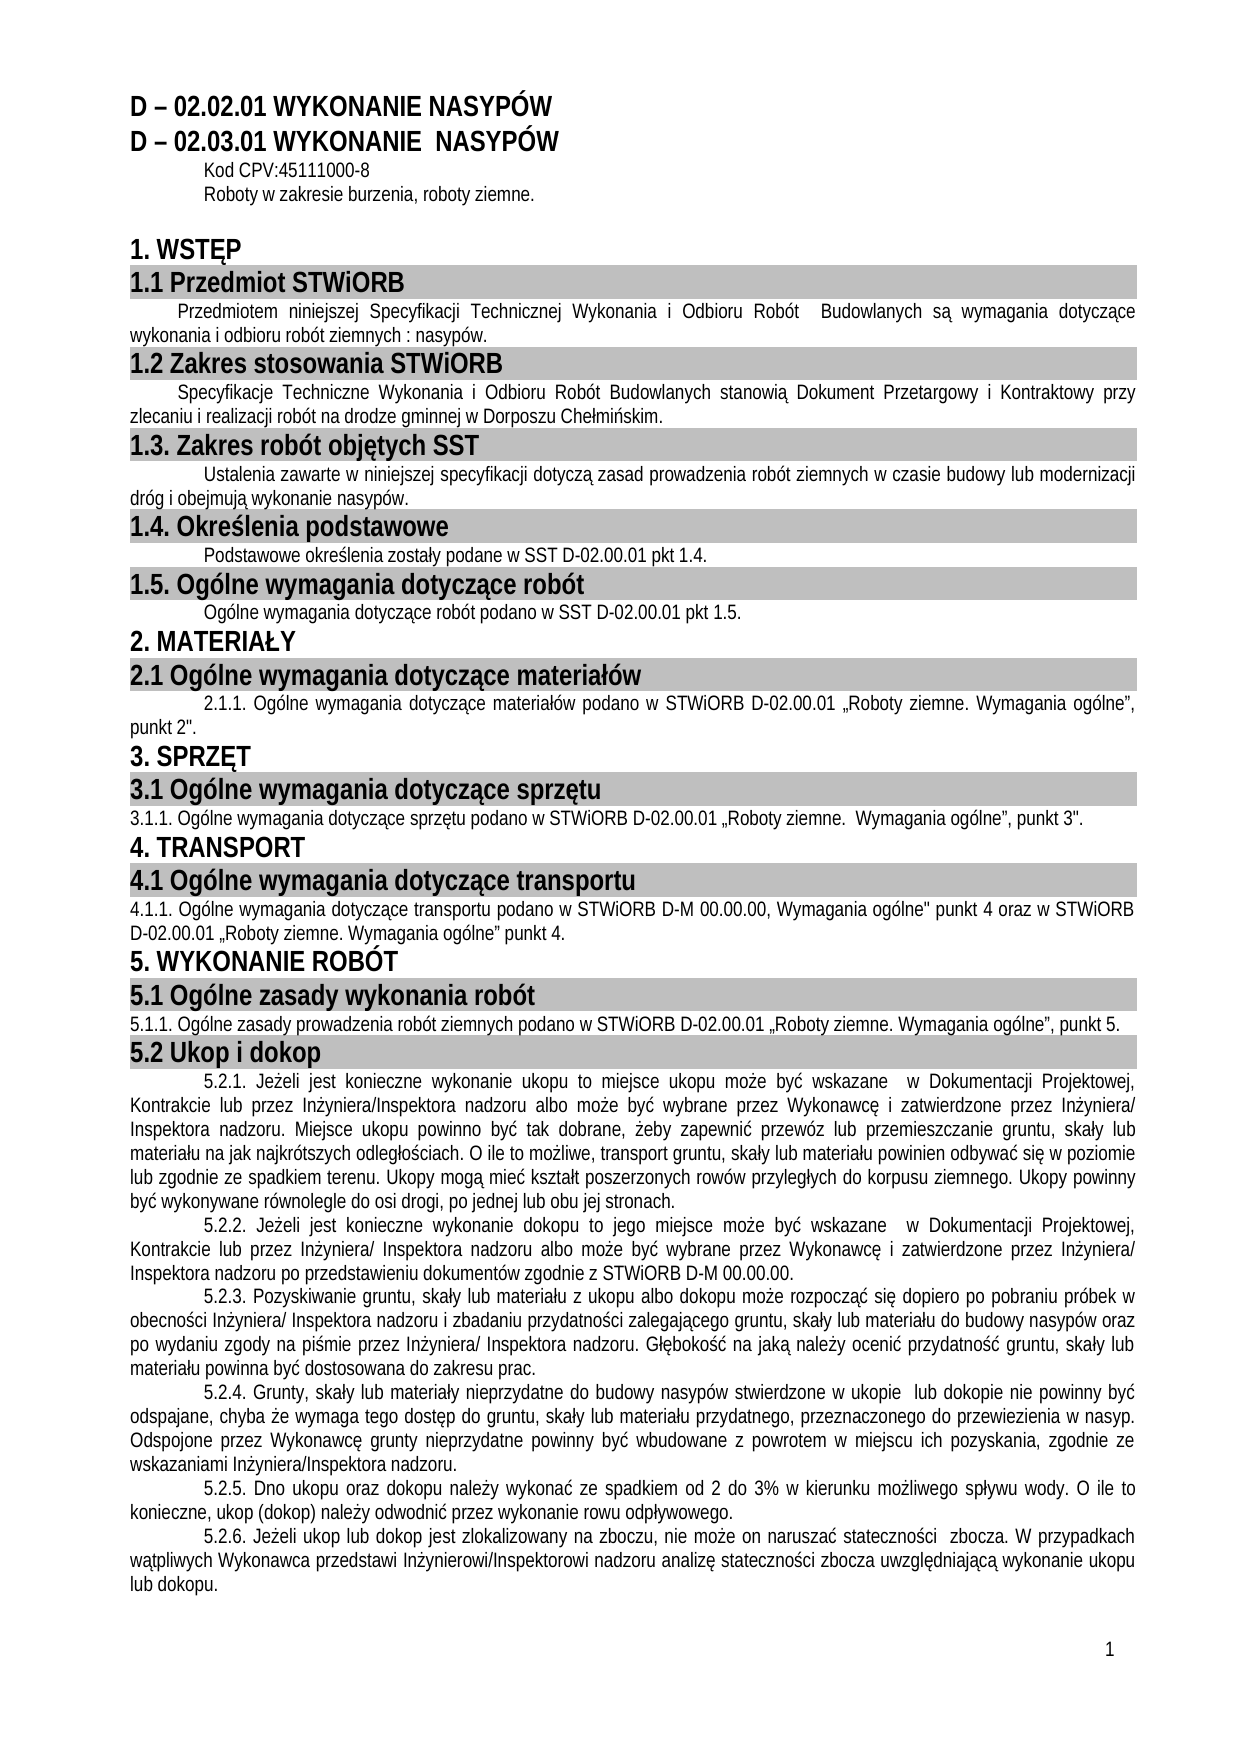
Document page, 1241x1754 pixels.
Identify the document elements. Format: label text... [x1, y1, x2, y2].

text 2.1.1. Ogólne wymagania dotyczące materiałów podano w STWiORB D-02.00.01 „Roboty ziemne. Wymagania ogólne”, punkt 2". [130, 691, 1137, 739]
text 5.2 Ukop i dokop [130, 1035, 1137, 1069]
text Podstawowe określenia zostały podane w SST D-02.00.01 pkt 1.4. [130, 543, 1137, 567]
text Specyfikacje Techniczne Wykonania i Odbioru Robót Budowlanych stanowią Dokument Przetargowy i Kontraktowy przy zlecaniu i realizacji robót na drodze gminnej w Dorposzu Chełmińskim. [130, 380, 1137, 428]
text Przedmiotem niniejszej Specyfikacji Technicznej Wykonania i Odbioru Robót Budowlanych są wymagania dotyczące wykonania i odbioru robót ziemnych : nasypów. [130, 299, 1137, 347]
text 2.1 Ogólne wymagania dotyczące materiałów [130, 658, 1137, 691]
text 5.2.5. Dno ukopu oraz dokopu należy wykonać ze spadkiem od 2 do 3% w kierunku możliwego spływu wody. O ile to konieczne, ukop (dokop) należy odwodnić przez wykonanie rowu odpływowego. [130, 1476, 1137, 1524]
text 5.1.1. Ogólne zasady prowadzenia robót ziemnych podano w STWiORB D-02.00.01 „Roboty ziemne. Wymagania ogólne”, punkt 5. [130, 1011, 1137, 1035]
text 2. MATERIAŁY [130, 624, 1137, 658]
text 3.1 Ogólne wymagania dotyczące sprzętu [130, 772, 1137, 806]
text 4. TRANSPORT [130, 830, 1137, 863]
text 5.2.3. Pozyskiwanie gruntu, skały lub materiału z ukopu albo dokopu może rozpocząć się dopiero po pobraniu próbek w obecności Inżyniera/ Inspektora nadzoru i zbadaniu przydatności zalegającego gruntu, skały lub materiału do budowy nasypów oraz po wydaniu zgody na piśmie przez Inżyniera/ Inspektora nadzoru. Głębokość na jaką należy ocenić przydatność gruntu, skały lub materiału powinna być dostosowana do zakresu prac. [130, 1284, 1137, 1380]
text 4.1.1. Ogólne wymagania dotyczące transportu podano w STWiORB D-M 00.00.00, Wymagania ogólne" punkt 4 oraz w STWiORB D-02.00.01 „Roboty ziemne. Wymagania ogólne” punkt 4. [130, 897, 1137, 944]
text 5.2.2. Jeżeli jest konieczne wykonanie dokopu to jego miejsce może być wskazane w Dokumentacji Projektowej, Kontrakcie lub przez Inżyniera/ Inspektora nadzoru albo może być wybrane przez Wykonawcę i zatwierdzone przez Inżyniera/ Inspektora nadzoru po przedstawieniu dokumentów zgodnie z STWiORB D-M 00.00.00. [130, 1213, 1137, 1284]
text 1.2 Zakres stosowania STWiORB [130, 347, 1137, 380]
text 5.1 Ogólne zasady wykonania robót [130, 978, 1137, 1011]
text Kod CPV:45111000-8 [130, 158, 1137, 182]
text Ustalenia zawarte w niniejszej specyfikacji dotyczą zasad prowadzenia robót ziemnych w czasie budowy lub modernizacji dróg i obejmują wykonanie nasypów. [130, 461, 1137, 509]
text 5.2.4. Grunty, skały lub materiały nieprzydatne do budowy nasypów stwierdzone w ukopie lub dokopie nie powinny być odspajane, chyba że wymaga tego dostęp do gruntu, skały lub materiału przydatnego, przeznaczonego do przewiezienia w nasyp. Odspojone przez Wykonawcę grunty nieprzydatne powinny być wbudowane z powrotem w miejscu ich pozyskania, zgodnie ze wskazaniami Inżyniera/Inspektora nadzoru. [130, 1380, 1137, 1476]
text 1. WSTĘP [130, 232, 1137, 265]
text 1.4. Określenia podstawowe [130, 509, 1137, 543]
text D – 02.03.01 WYKONANIE NASYPÓW [130, 124, 1137, 158]
text 1.1 Przedmiot STWiORB [130, 265, 1137, 299]
text 5.2.6. Jeżeli ukop lub dokop jest zlokalizowany na zboczu, nie może on naruszać stateczności zbocza. W przypadkach wątpliwych Wykonawca przedstawi Inżynierowi/Inspektorowi nadzoru analizę stateczności zbocza uwzględniającą wykonanie ukopu lub dokopu. [130, 1524, 1137, 1596]
text 3.1.1. Ogólne wymagania dotyczące sprzętu podano w STWiORB D-02.00.01 „Roboty ziemne. Wymagania ogólne”, punkt 3". [130, 806, 1137, 830]
text 3. SPRZĘT [130, 739, 1137, 772]
text 1.3. Zakres robót objętych SST [130, 428, 1137, 461]
text 1.5. Ogólne wymagania dotyczące robót [130, 567, 1137, 600]
text 5.2.1. Jeżeli jest konieczne wykonanie ukopu to miejsce ukopu może być wskazane w Dokumentacji Projektowej, Kontrakcie lub przez Inżyniera/Inspektora nadzoru albo może być wybrane przez Wykonawcę i zatwierdzone przez Inżyniera/ Inspektora nadzoru. Miejsce ukopu powinno być tak dobrane, żeby zapewnić przewóz lub przemieszczanie gruntu, skały lub materiału na jak najkrótszych odległościach. O ile to możliwe, transport gruntu, skały lub materiału powinien odbywać się w poziomie lub zgodnie ze spadkiem terenu. Ukopy mogą mieć kształt poszerzonych rowów przyległych do korpusu ziemnego. Ukopy powinny być wykonywane równolegle do osi drogi, po jednej lub obu jej stronach. [130, 1069, 1137, 1213]
text 4.1 Ogólne wymagania dotyczące transportu [130, 863, 1137, 897]
text 5. WYKONANIE ROBÓT [130, 944, 1137, 978]
text Ogólne wymagania dotyczące robót podano w SST D-02.00.01 pkt 1.5. [130, 600, 1137, 624]
text Roboty w zakresie burzenia, roboty ziemne. [130, 182, 1137, 206]
